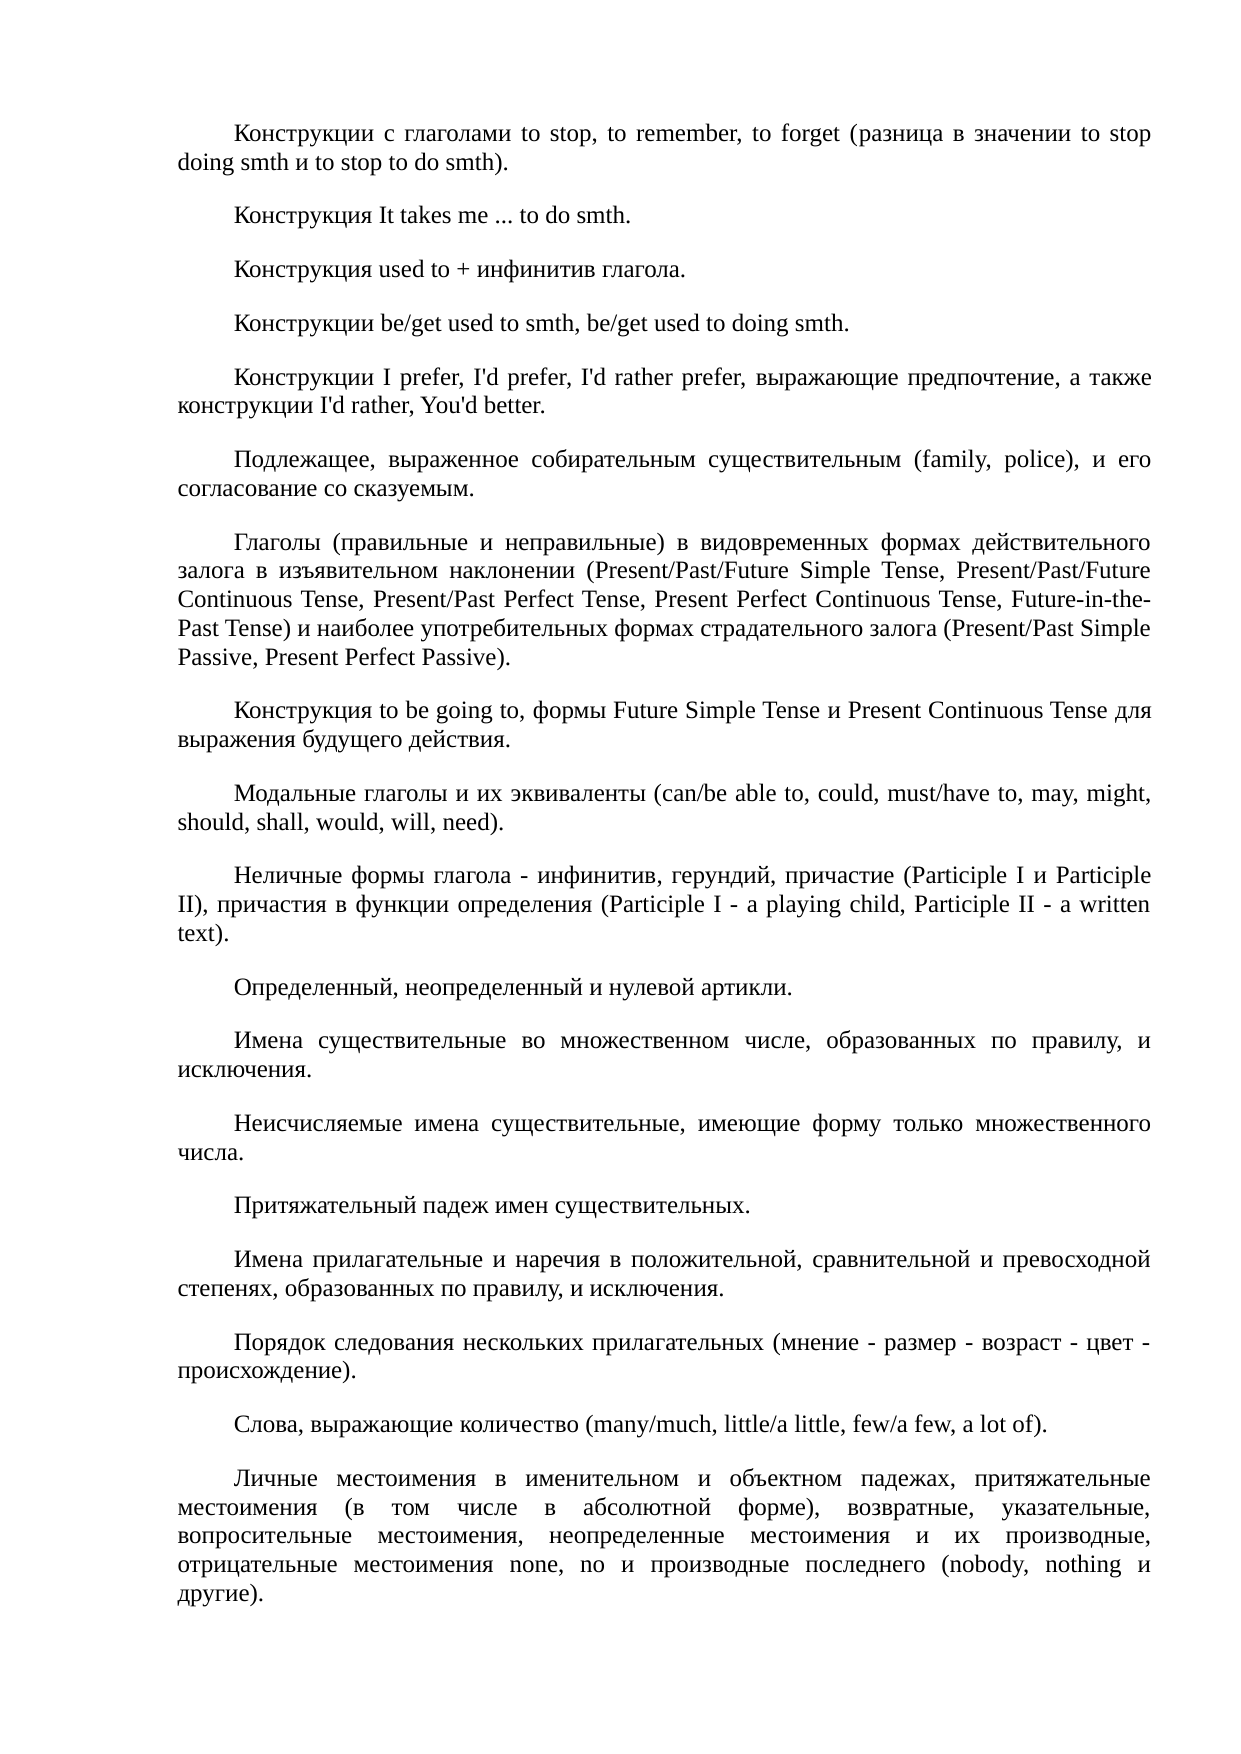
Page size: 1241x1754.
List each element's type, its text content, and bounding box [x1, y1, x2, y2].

text Неисчисляемые имена существительные, имеющие форму только множественного числа. [177, 1108, 1152, 1166]
text Порядок следования нескольких прилагательных (мнение - размер - возраст - цвет - происхождение). [177, 1327, 1152, 1384]
text Глаголы (правильные и неправильные) в видовременных формах действительного залога в изъявительном наклонении (Present/Past/Future Simple Tense, Present/Past/Future Continuous Tense, Present/Past Perfect Tense, Present Perfect Continuous Tense, Future-in-the-Past Tense) и наиболее употребительных формах страдательного залога (Present/Past Simple Passive, Present Perfect Passive). [177, 527, 1152, 671]
text Слова, выражающие количество (many/much, little/a little, few/a few, a lot of). [177, 1409, 1152, 1438]
text Притяжательный падеж имен существительных. [177, 1191, 1152, 1219]
text Модальные глаголы и их эквиваленты (can/be able to, could, must/have to, may, might, should, shall, would, will, need). [177, 778, 1152, 836]
text Конструкции I prefer, I'd prefer, I'd rather prefer, выражающие предпочтение, а также конструкции I'd rather, You'd better. [177, 362, 1152, 419]
text Конструкция It takes me ... to do smth. [177, 201, 1152, 229]
text Подлежащее, выраженное собирательным существительным (family, police), и его согласование со сказуемым. [177, 444, 1152, 502]
text Конструкции be/get used to smth, be/get used to doing smth. [177, 308, 1152, 337]
text Личные местоимения в именительном и объектном падежах, притяжательные местоимения (в том числе в абсолютной форме), возвратные, указательные, вопросительные местоимения, неопределенные местоимения и их производные, отрицательные местоимения none, no и производные последнего (nobody, nothing и другие). [177, 1463, 1152, 1607]
text Имена существительные во множественном числе, образованных по правилу, и исключения. [177, 1026, 1152, 1083]
text Неличные формы глагола - инфинитив, герундий, причастие (Participle I и Participle II), причастия в функции определения (Participle I - a playing child, Participle II - a written text). [177, 861, 1152, 947]
text Имена прилагательные и наречия в положительной, сравнительной и превосходной степенях, образованных по правилу, и исключения. [177, 1244, 1152, 1302]
text Определенный, неопределенный и нулевой артикли. [177, 972, 1152, 1001]
text Конструкция to be going to, формы Future Simple Tense и Present Continuous Tense для выражения будущего действия. [177, 696, 1152, 753]
text Конструкции с глаголами to stop, to remember, to forget (разница в значении to stop doing smth и to stop to do smth). [177, 118, 1152, 176]
text Конструкция used to + инфинитив глагола. [177, 254, 1152, 283]
